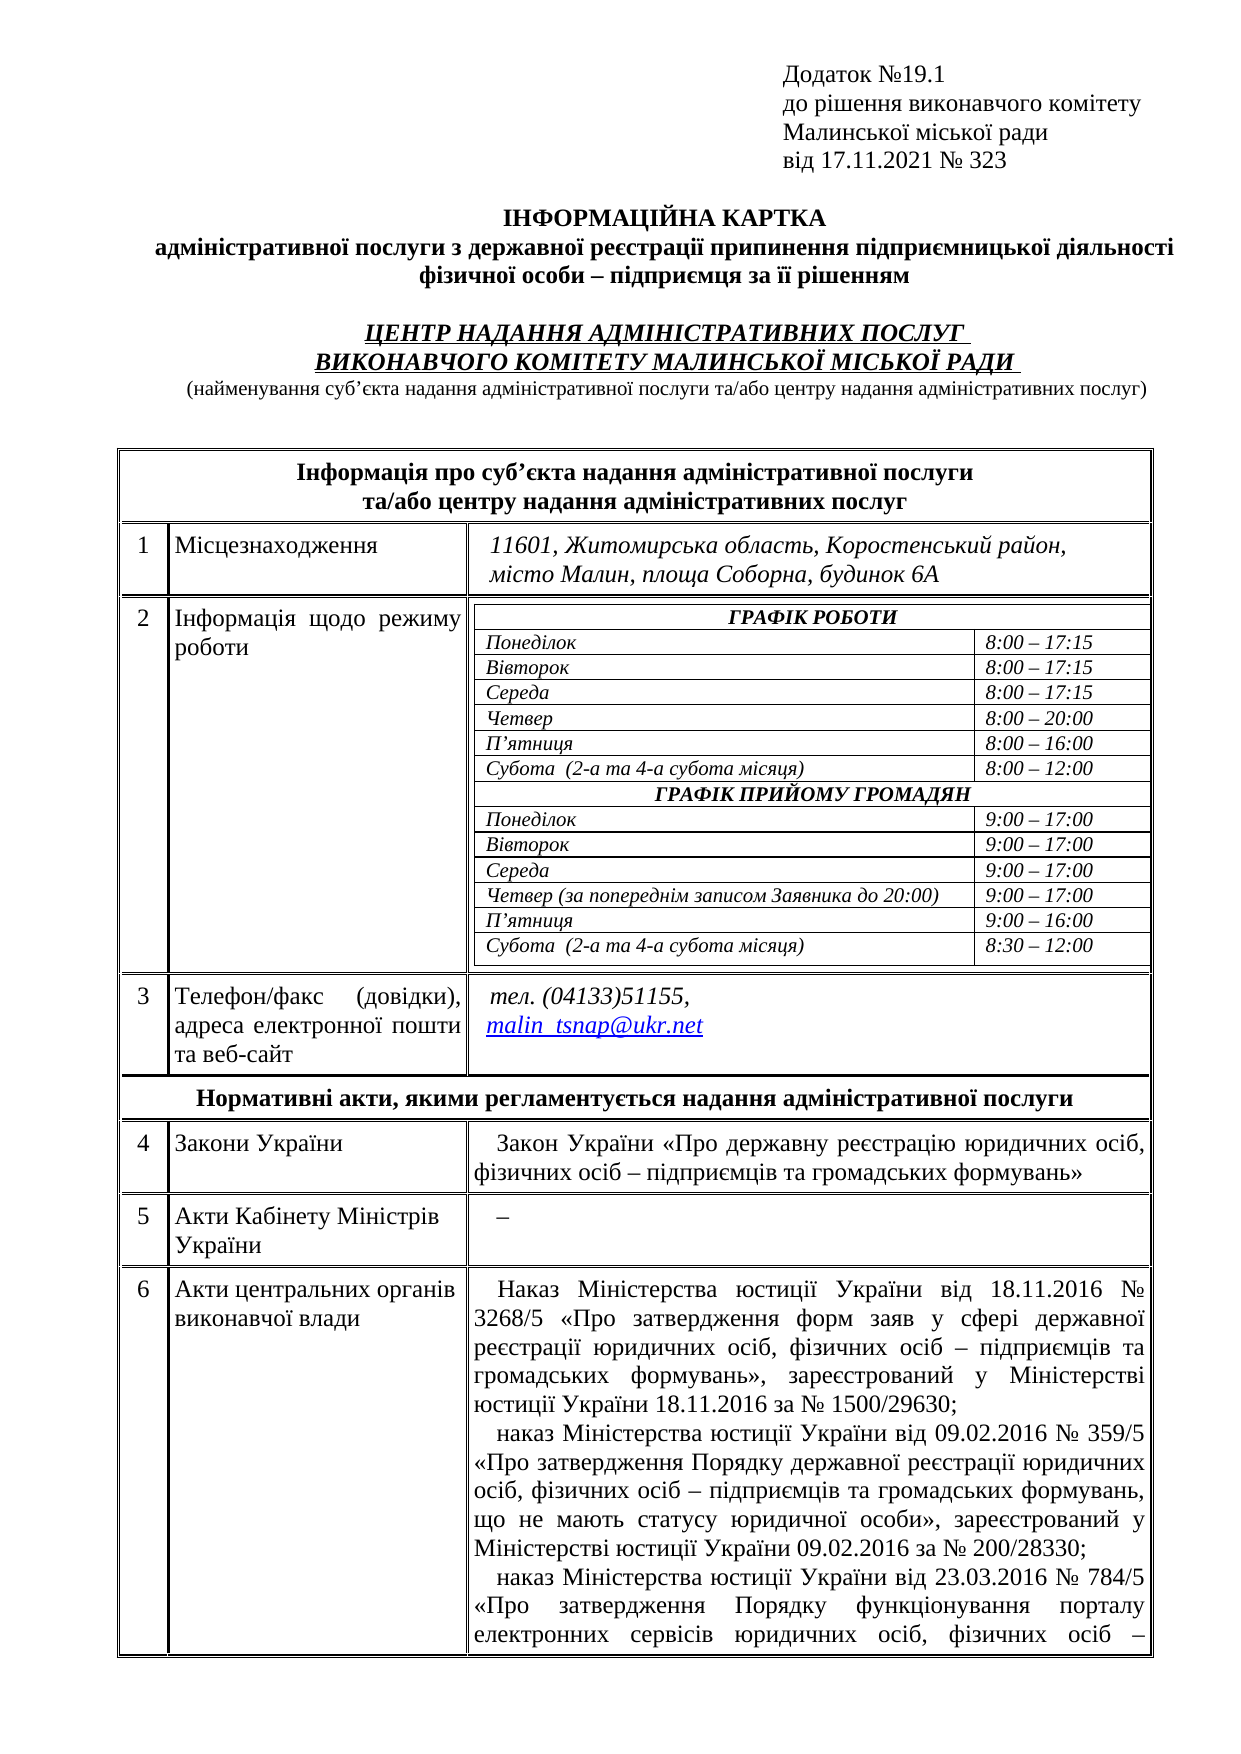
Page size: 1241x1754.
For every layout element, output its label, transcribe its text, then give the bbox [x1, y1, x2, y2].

table_cell тел. (04133)51155, malin_tsnap@ukr.net [468, 972, 1152, 1074]
table_cell Інформація щодо режиму роботи [170, 598, 466, 972]
table_cell Нормативні акти, якими регламентується надання адміністративної послуги [120, 1074, 1150, 1118]
text ЦЕНТР НАДАННЯ АДМІНІСТРАТИВНИХ ПОСЛУГ [148, 318, 1181, 347]
table_cell Телефон/факс (довідки), адреса електронної пошти та веб-сайт [170, 975, 466, 1074]
table_cell 3 [118, 972, 168, 1074]
text ІНФОРМАЦІЙНА КАРТКА [148, 203, 1181, 232]
table_cell Закон України «Про державну реєстрацію юридичних осіб, фізичних осіб – підприємців та громадських формувань» [469, 1118, 1151, 1192]
table_cell 1 [118, 521, 168, 594]
text адміністративної послуги з державної реєстрації припинення підприємницької діяльності фізичної особи – підприємця за її рішенням [148, 232, 1181, 289]
table_cell Місцезнаходження [170, 524, 466, 594]
table_cell [469, 594, 1151, 972]
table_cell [168, 1268, 467, 1654]
text від 17.11.2021 № 323 [783, 145, 1181, 174]
table_header Інформація про суб’єкта надання адміністративної послуги та/або центру надання адміністративних послуг [120, 451, 1150, 521]
table_cell 4 [120, 1118, 167, 1192]
text (найменування суб’єкта надання адміністративної послуги та/або центру надання адміністративних послуг) [148, 375, 1181, 399]
text ВИКОНАВЧОГО КОМІТЕТУ МАЛИНСЬКОЇ МІСЬКОЇ РАДИ [148, 347, 1181, 375]
table_cell 11601, Житомирська область, Коростенський район, місто Малин, площа Соборна, будинок 6А [468, 521, 1152, 594]
table_cell 6 [118, 1265, 168, 1654]
table_cell Закони України [170, 1122, 466, 1192]
table_cell – [468, 1192, 1152, 1265]
table_cell 2 [120, 594, 167, 972]
table_cell Акти Кабінету Міністрів України [170, 1195, 466, 1265]
table_cell 5 [118, 1192, 168, 1265]
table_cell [468, 1265, 1152, 1654]
text до рішення виконавчого комітету Малинської міської ради [783, 88, 1181, 145]
text Додаток №19.1 [783, 59, 1181, 88]
